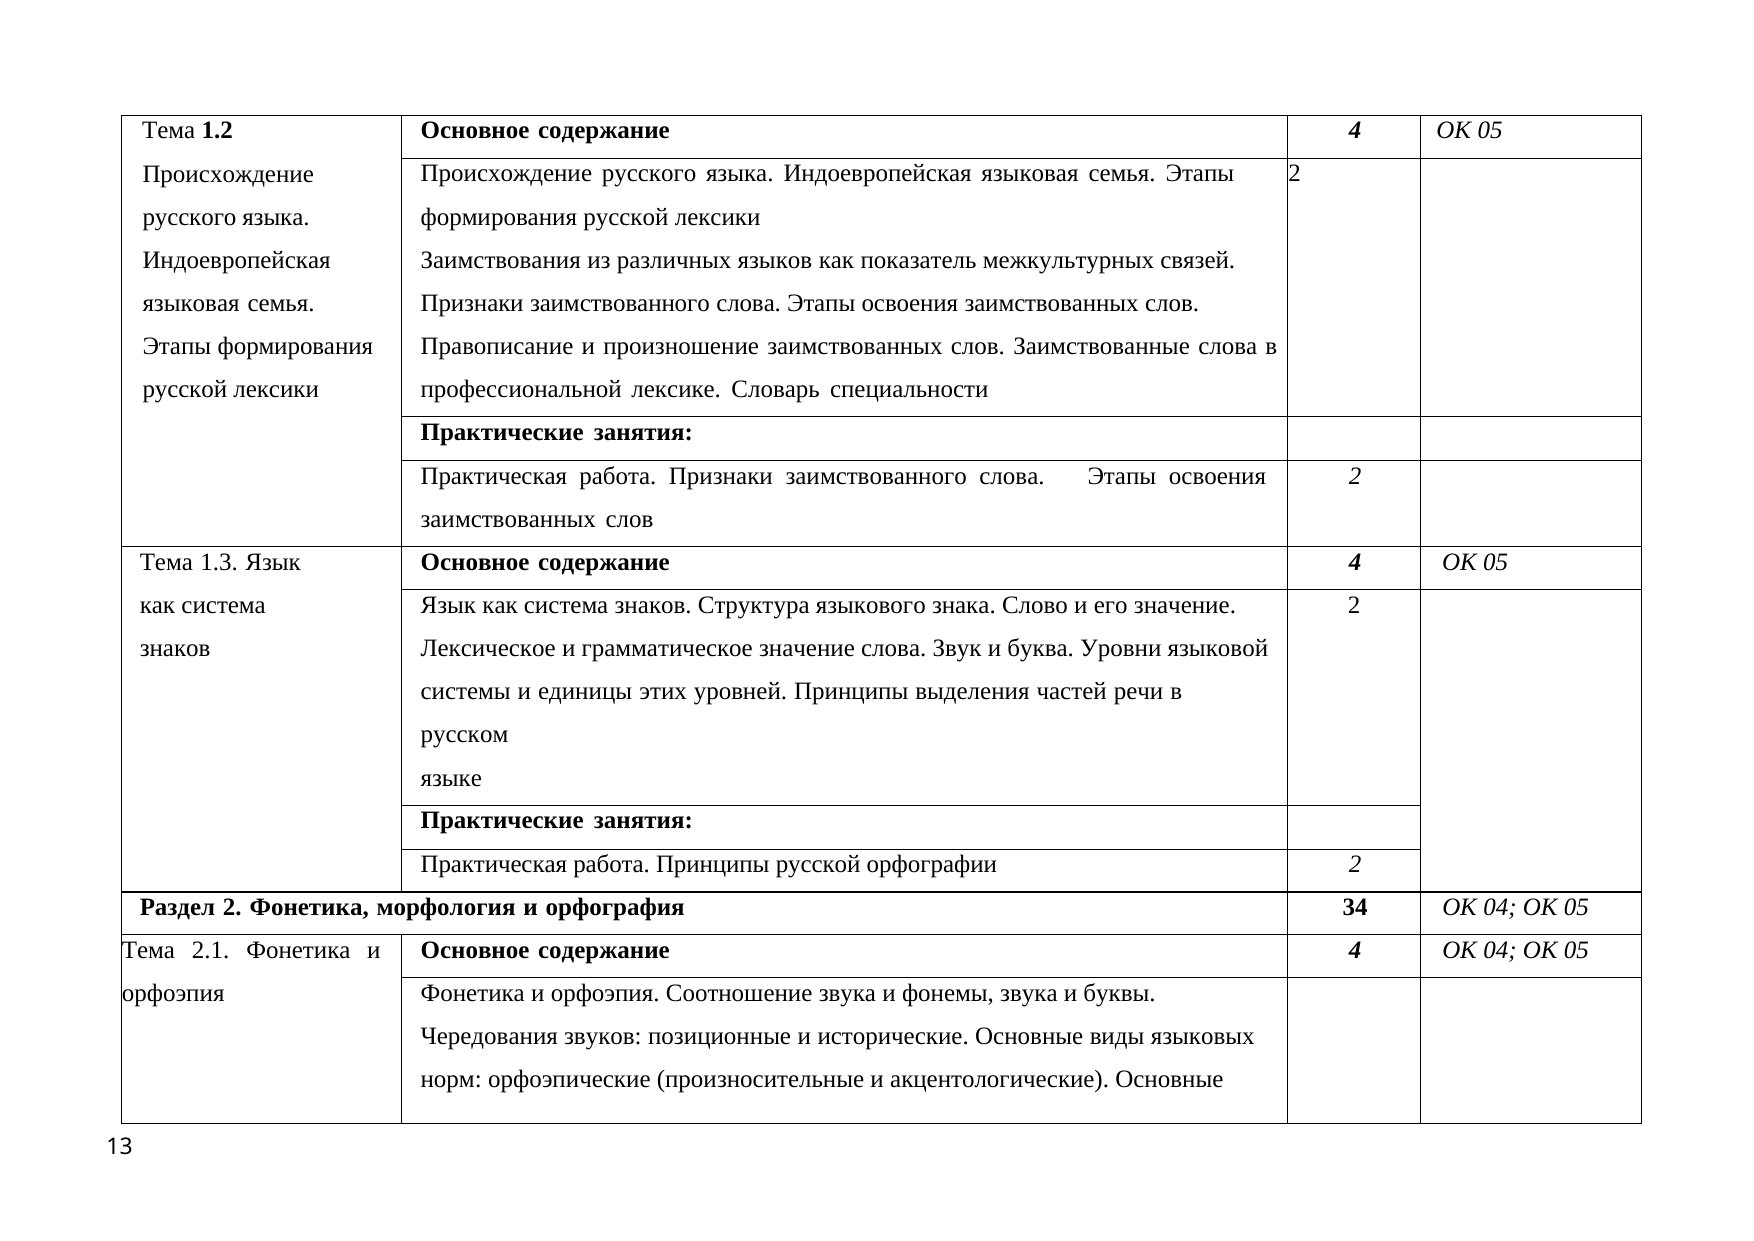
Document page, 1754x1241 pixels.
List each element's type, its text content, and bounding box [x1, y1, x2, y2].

table_cell Язык как система знаков. Структура языкового знака. Слово и его значение. Лексическое и грамматическое значение слова. Звук и буква. Уровни языковой системы и единицы этих уровней. Принципы выделения частей речи в русском языке [402, 590, 1287, 804]
table_cell ОК 04; ОК 05 [1421, 893, 1641, 934]
table_cell 4 [1288, 116, 1420, 157]
table_cell Практическая работа. Признаки заимствованного слова. Этапы освоения заимствованных слов [402, 461, 1287, 546]
table_cell 2 [1288, 461, 1420, 546]
table_cell 34 [1288, 893, 1420, 934]
table_cell Основное содержание [402, 935, 1287, 977]
table_cell ОК 04; ОК 05 [1421, 935, 1641, 977]
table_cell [402, 978, 1287, 1122]
table_cell [1421, 159, 1641, 416]
table_cell Практическая работа. Принципы русской орфографии [402, 850, 1287, 891]
table_cell Раздел 2. Фонетика, морфология и орфография [122, 893, 1287, 934]
table_cell Тема 1.3. Язык как система знаков [122, 547, 401, 891]
table_cell 2 [1288, 159, 1420, 416]
table_cell [1288, 978, 1420, 1122]
table_cell Основное содержание [402, 547, 1287, 589]
table_cell ОК 05 [1421, 116, 1641, 157]
table_cell Происхождение русского языка. Индоевропейская языковая семья. Этапы формирования русской лексики Заимствования из различных языков как показатель межкультурных связей. Признаки заимствованного слова. Этапы освоения заимствованных слов. Правописание и произношение заимствованных слов. Заимствованные слова в профессиональной лексике. Словарь специальности [402, 159, 1287, 416]
table_cell [1421, 978, 1641, 1122]
table_cell [1288, 806, 1420, 848]
table_cell [1288, 417, 1420, 460]
table_cell [1421, 461, 1641, 546]
table_cell 4 [1288, 547, 1420, 589]
table_cell Основное содержание [402, 116, 1287, 157]
table_cell Тема 2.1. Фонетика и орфоэпия [122, 935, 401, 1122]
table_cell 2 [1288, 850, 1420, 891]
table_cell Тема 1.2 Происхождение русского языка. Индоевропейская языковая семья. Этапы формирования русской лексики [122, 116, 401, 546]
table_cell Практические занятия: [402, 417, 1287, 460]
table_cell [1421, 590, 1641, 891]
table_cell 4 [1288, 935, 1420, 977]
table_cell [1421, 417, 1641, 460]
table_cell Практические занятия: [402, 806, 1287, 848]
table_cell 2 [1288, 590, 1420, 804]
table_cell ОК 05 [1421, 547, 1641, 589]
